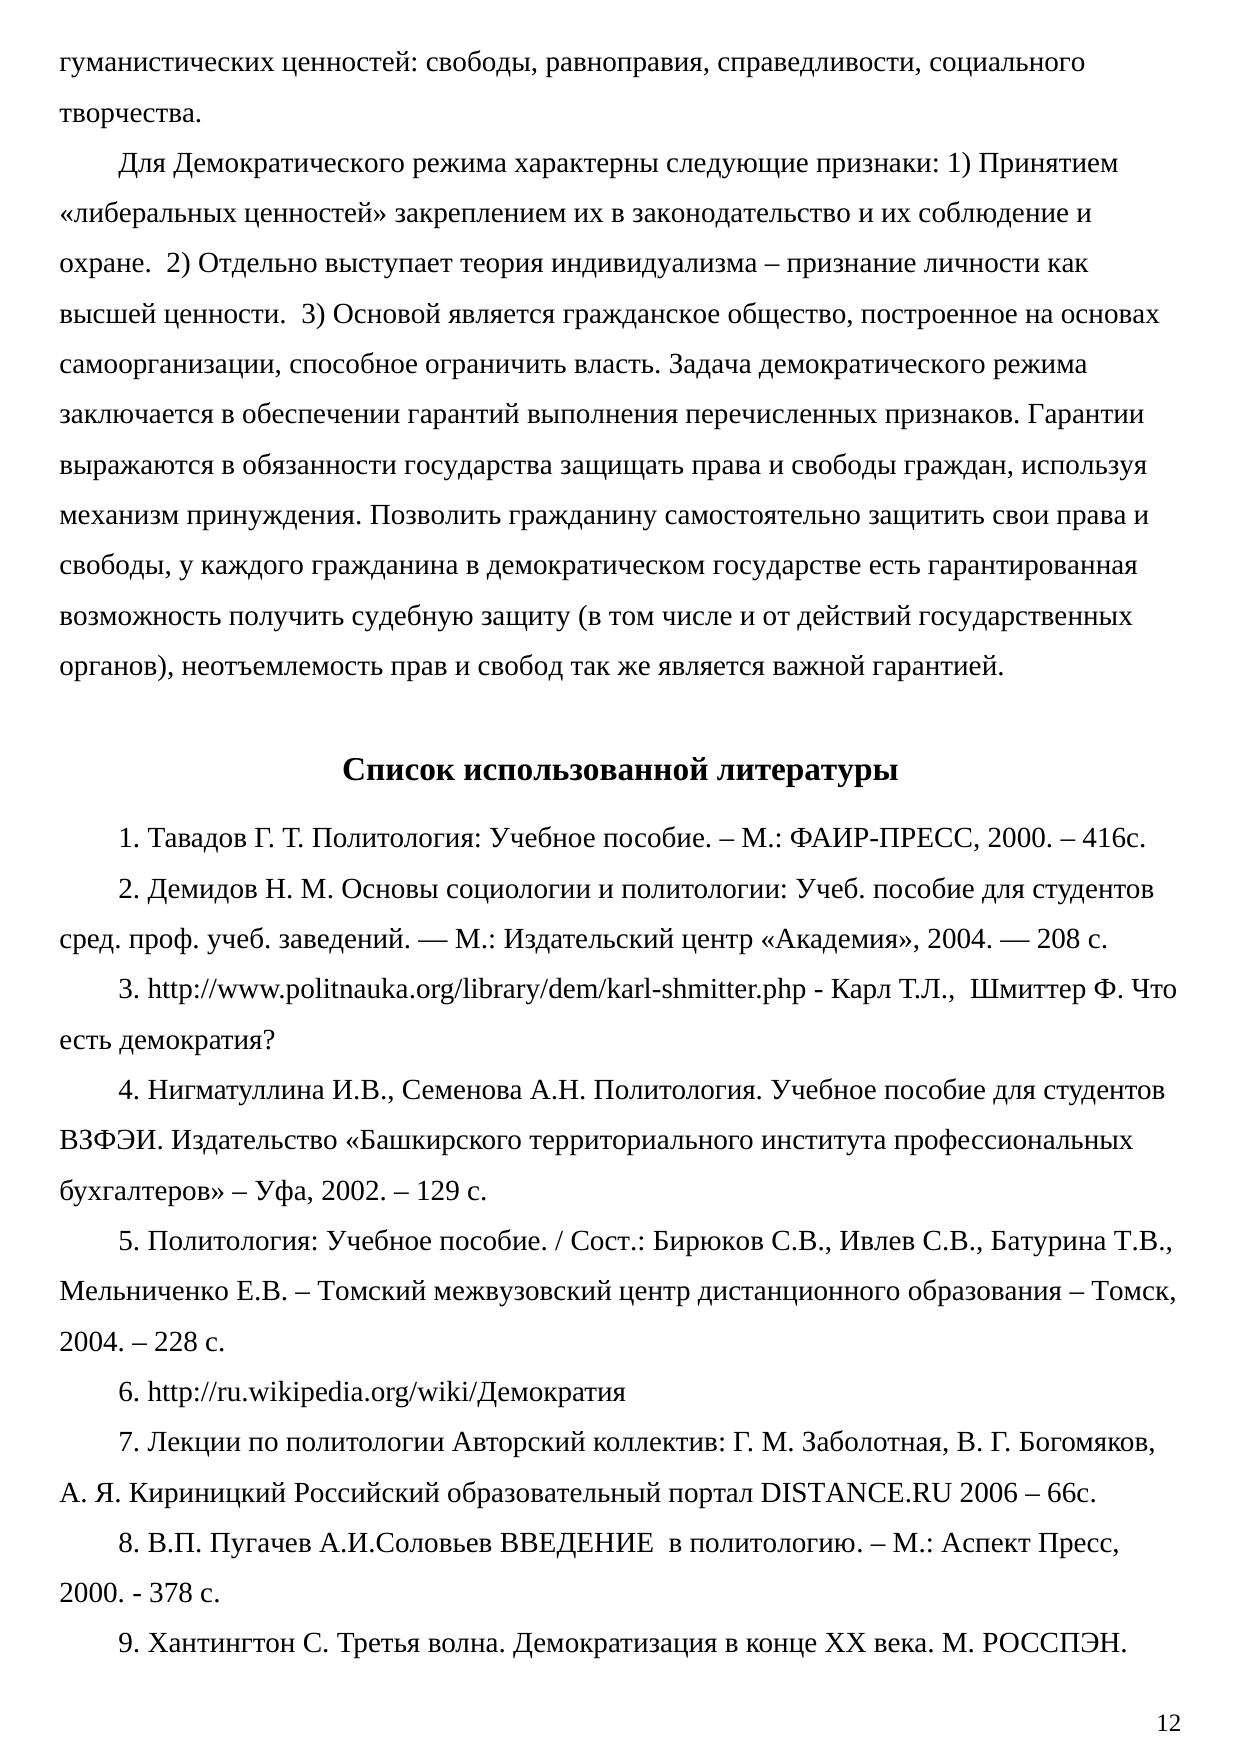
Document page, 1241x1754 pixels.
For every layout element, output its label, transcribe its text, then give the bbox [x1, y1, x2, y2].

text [59, 44, 1181, 128]
subtitle 8. В.П. Пугачев А.И.Соловьев ВВЕДЕНИЕ в политологию. – М.: Аспект Пресс, 2000. - 378 с. [59, 1525, 1181, 1609]
text 2. Демидов Н. М. Основы социологии и политологии: Учеб. пособие для студентов сред. проф. учеб. заведений. — М.: Издательский центр «Академия», 2004. — 208 с. [59, 871, 1181, 955]
text 6. http://ru.wikipedia.org/wiki/Демократия [59, 1374, 1181, 1408]
text 1. Тавадов Г. Т. Политология: Учебное пособие. – М.: ФАИР-ПРЕСС, 2000. – 416с. [59, 821, 1181, 854]
text Для Демократического режима характерны следующие признаки: 1) Принятием «либеральных ценностей» закреплением их в законодательство и их соблюдение и охране. 2) Отдельно выступает теория индивидуализма – признание личности как высшей ценности. 3) Основой является гражданское общество, построенное на основах самоорганизации, способное ограничить власть. Задача демократического режима заключается в обеспечении гарантий выполнения перечисленных признаков. Гарантии выражаются в обязанности государства защищать права и свободы граждан, используя механизм принуждения. Позволить гражданину самостоятельно защитить свои права и свободы, у каждого гражданина в демократическом государстве есть гарантированная возможность получить судебную защиту (в том числе и от действий государственных органов), неотъемлемость прав и свобод так же является важной гарантией. [59, 145, 1181, 682]
text Список использованной литературы [59, 749, 1181, 787]
text 4. Нигматуллина И.В., Семенова А.Н. Политология. Учебное пособие для студентов ВЗФЭИ. Издательство «Башкирского территориального института профессиональных бухгалтеров» – Уфа, 2002. – 129 с. [59, 1072, 1181, 1206]
text 5. Политология: Учебное пособие. / Сост.: Бирюков С.В., Ивлев С.В., Батурина Т.В., Мельниченко Е.В. – Томский межвузовский центр дистанционного образования – Томск, 2004. – 228 с. [59, 1223, 1181, 1357]
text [59, 1626, 1181, 1659]
text 7. Лекции по политологии Авторский коллектив: Г. М. Заболотная, В. Г. Богомяков, А. Я. Кириницкий Российский образовательный портал DISTANCE.RU 2006 – 66с. [59, 1424, 1181, 1508]
text 3. http://www.politnauka.org/library/dem/karl-shmitter.php - Карл Т.Л., Шмиттер Ф. Что есть демократия? [59, 972, 1181, 1055]
